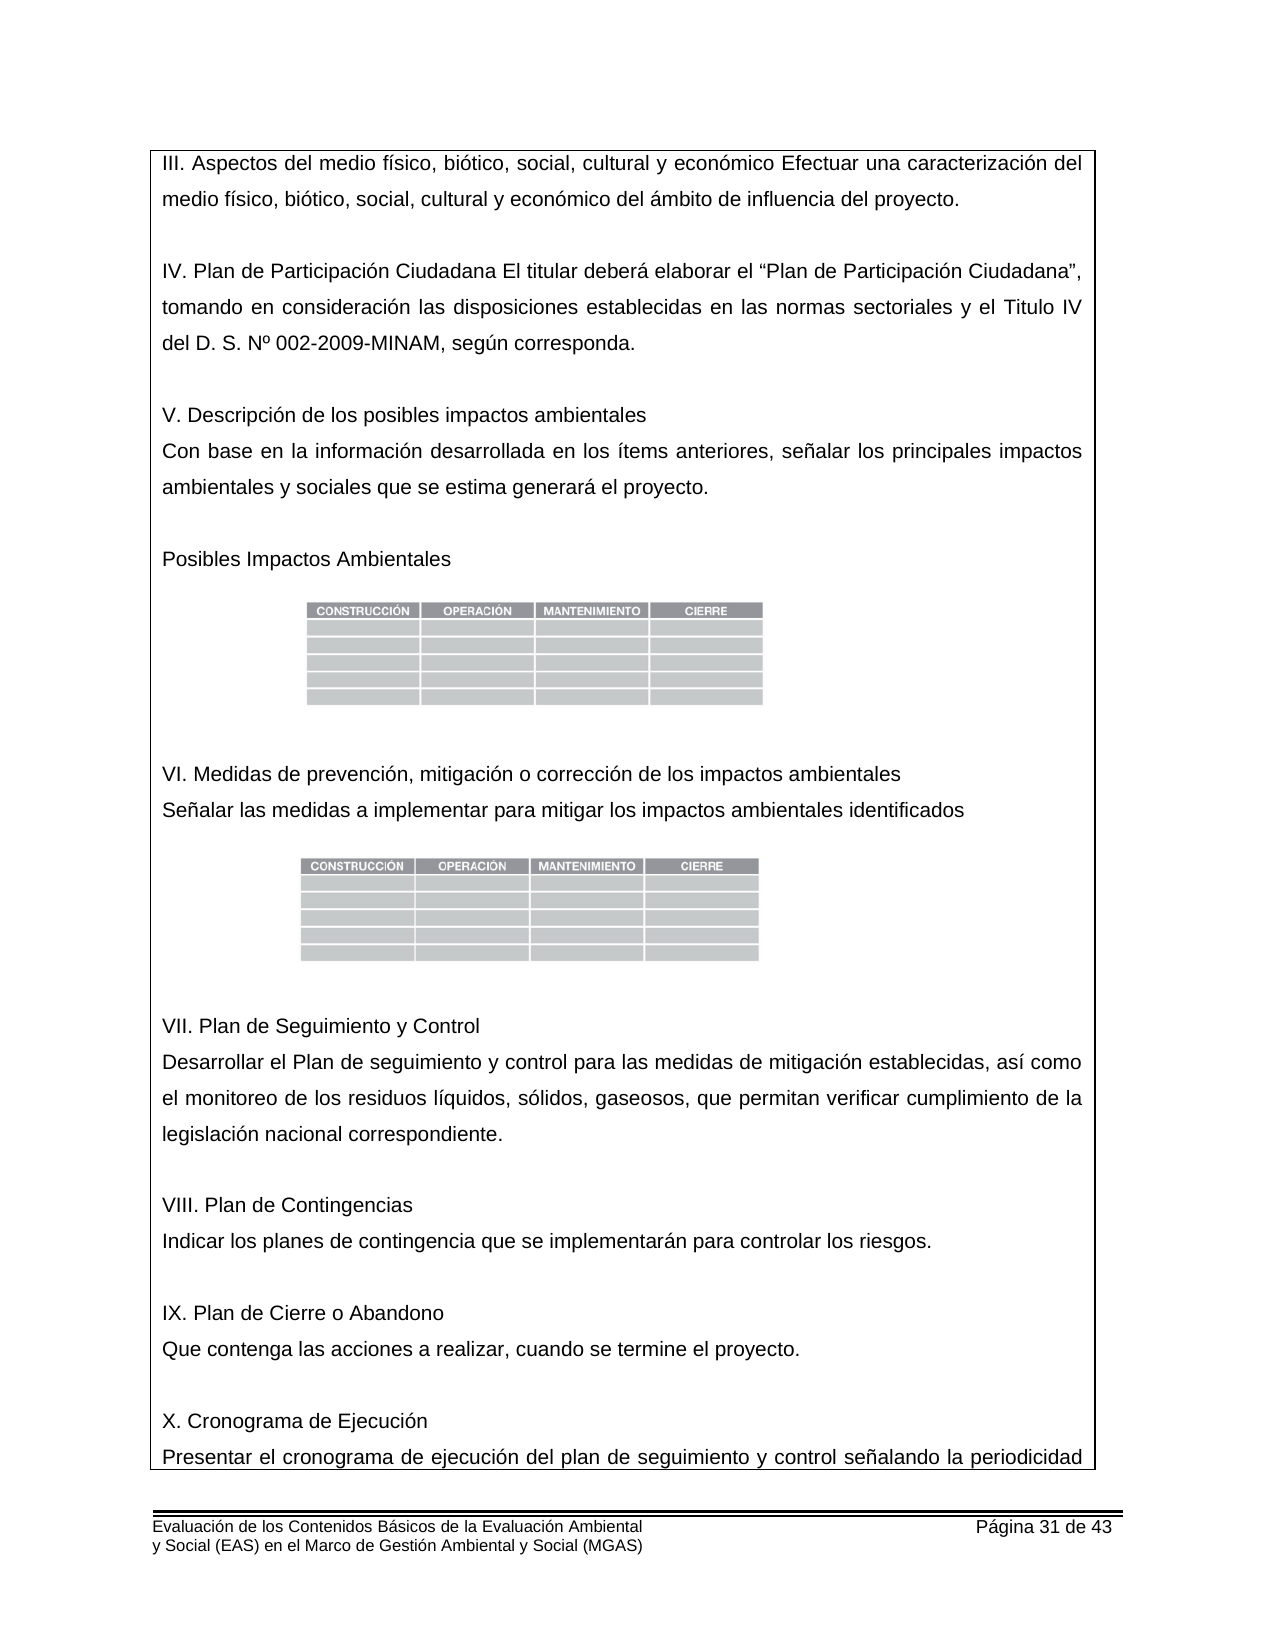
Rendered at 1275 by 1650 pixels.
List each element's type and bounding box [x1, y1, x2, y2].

picture [301, 590, 777, 717]
table_cell [151, 151, 1094, 1469]
picture [283, 846, 774, 970]
